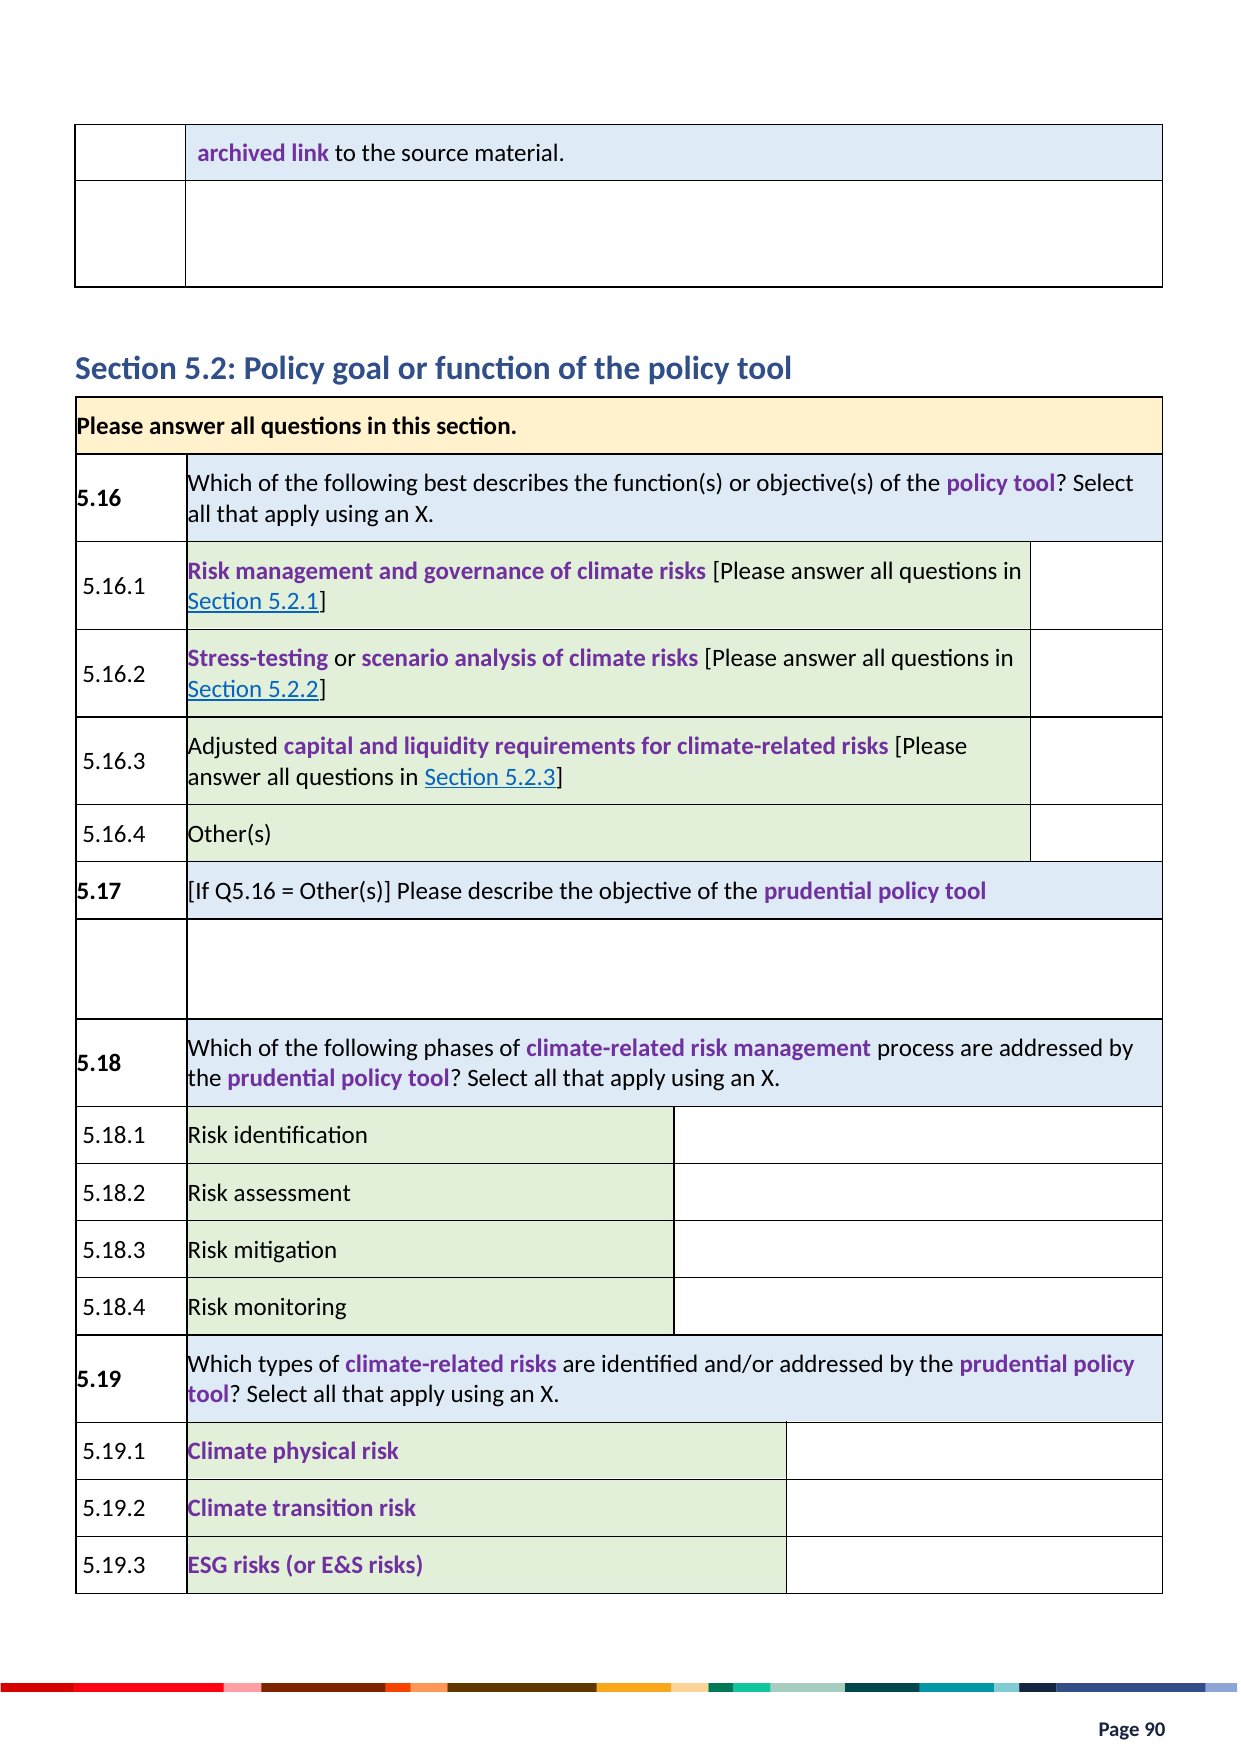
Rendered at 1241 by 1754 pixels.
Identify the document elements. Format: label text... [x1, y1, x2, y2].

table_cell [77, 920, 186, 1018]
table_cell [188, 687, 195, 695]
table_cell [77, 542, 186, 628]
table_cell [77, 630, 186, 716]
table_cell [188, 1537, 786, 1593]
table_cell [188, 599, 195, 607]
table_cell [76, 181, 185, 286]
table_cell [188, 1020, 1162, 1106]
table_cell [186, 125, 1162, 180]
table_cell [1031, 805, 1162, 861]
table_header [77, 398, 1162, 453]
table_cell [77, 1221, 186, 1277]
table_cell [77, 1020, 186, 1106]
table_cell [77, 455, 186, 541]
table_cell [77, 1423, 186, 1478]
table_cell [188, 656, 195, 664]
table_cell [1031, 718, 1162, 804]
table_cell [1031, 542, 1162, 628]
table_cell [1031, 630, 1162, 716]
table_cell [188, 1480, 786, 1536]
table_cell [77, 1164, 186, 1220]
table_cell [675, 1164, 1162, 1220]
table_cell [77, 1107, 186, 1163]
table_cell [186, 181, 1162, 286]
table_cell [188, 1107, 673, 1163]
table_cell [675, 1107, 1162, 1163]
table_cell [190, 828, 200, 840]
picture [0, 1683, 1236, 1692]
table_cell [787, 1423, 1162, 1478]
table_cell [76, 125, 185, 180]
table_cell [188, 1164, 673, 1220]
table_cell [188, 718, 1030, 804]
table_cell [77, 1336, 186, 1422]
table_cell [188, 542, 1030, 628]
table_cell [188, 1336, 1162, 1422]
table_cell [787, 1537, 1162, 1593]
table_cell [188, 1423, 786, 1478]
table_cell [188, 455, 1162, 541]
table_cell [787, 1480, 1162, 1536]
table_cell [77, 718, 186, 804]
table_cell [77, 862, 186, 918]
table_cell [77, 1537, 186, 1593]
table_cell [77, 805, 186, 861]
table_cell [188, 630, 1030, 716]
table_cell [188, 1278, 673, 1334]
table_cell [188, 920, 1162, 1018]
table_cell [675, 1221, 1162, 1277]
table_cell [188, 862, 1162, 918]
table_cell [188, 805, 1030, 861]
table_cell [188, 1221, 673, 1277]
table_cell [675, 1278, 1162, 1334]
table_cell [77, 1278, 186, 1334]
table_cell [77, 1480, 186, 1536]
subtitle Section 5.2: Policy goal or function of the policy tool [75, 347, 1165, 388]
